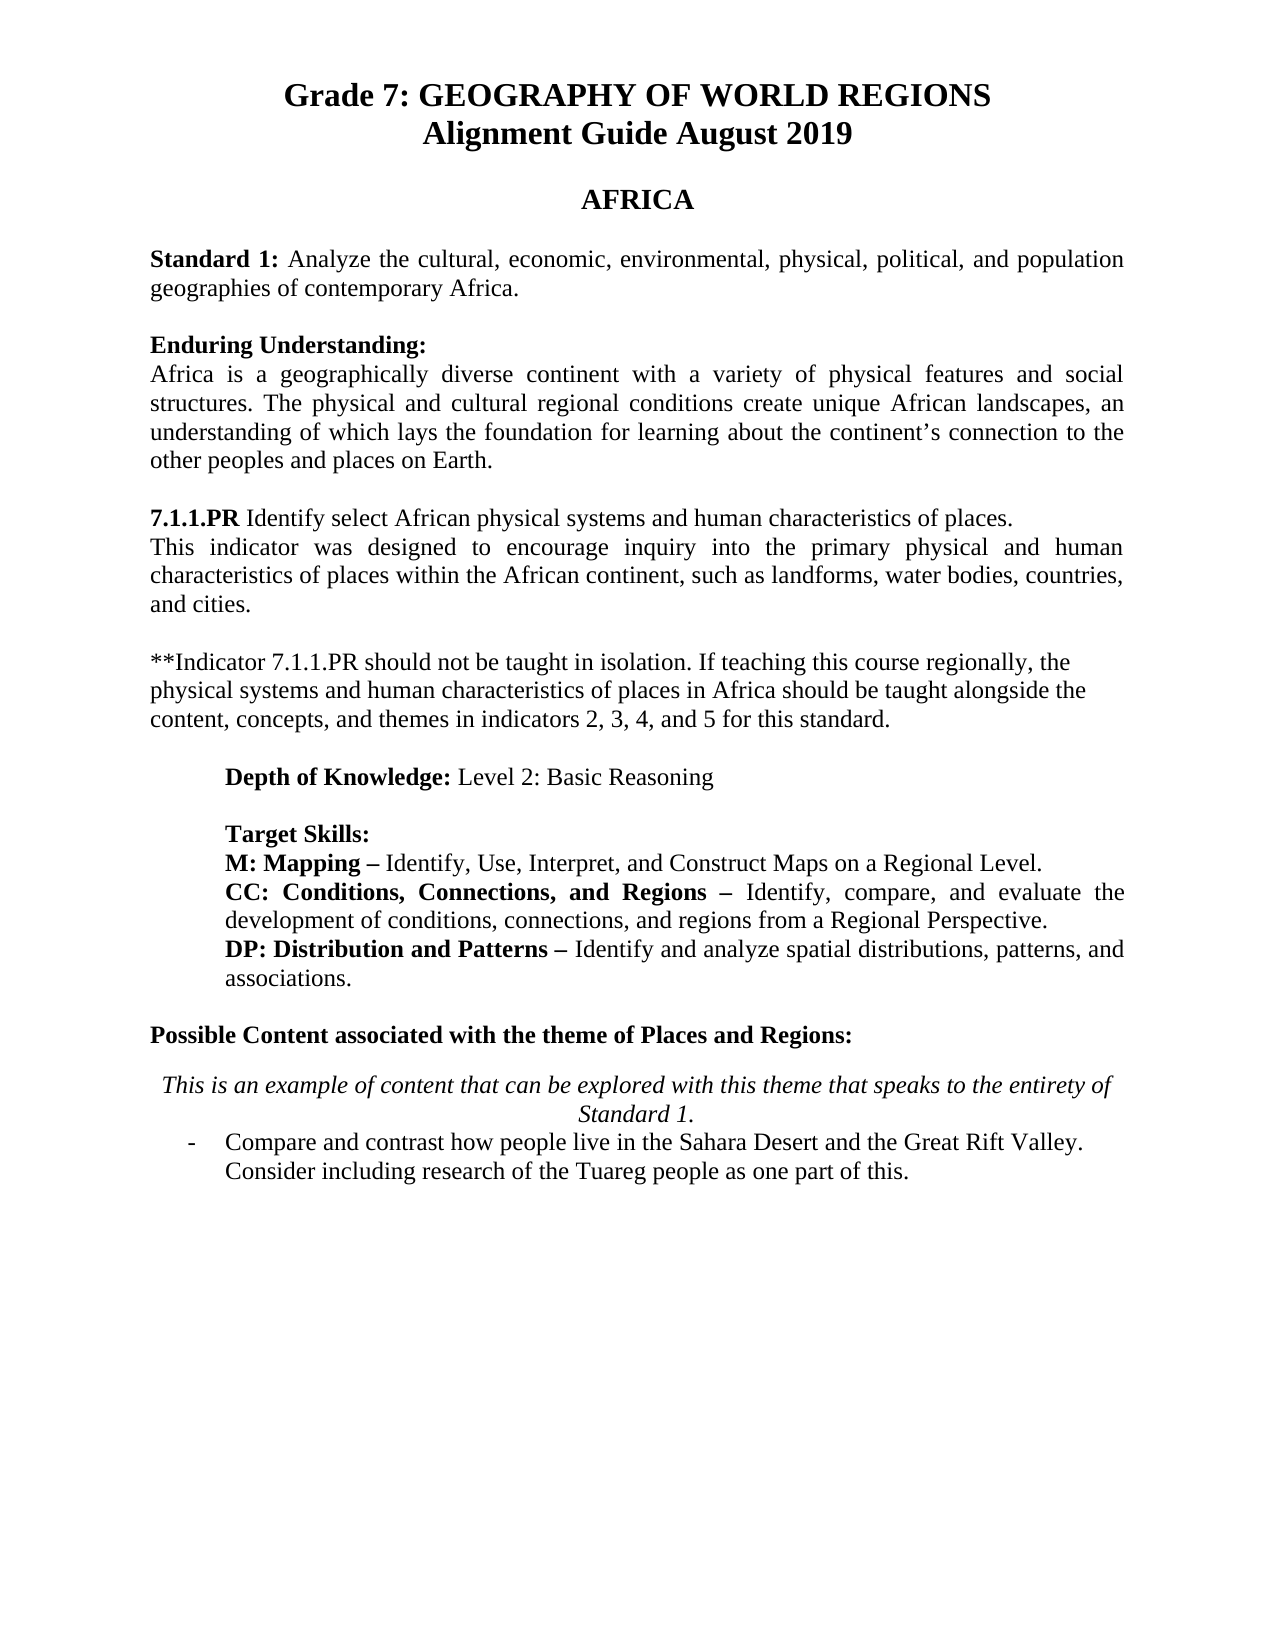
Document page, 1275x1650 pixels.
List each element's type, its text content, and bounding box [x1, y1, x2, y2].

text Depth of Knowledge: Level 2: Basic Reasoning [150, 762, 1125, 790]
list Compare and contrast how people live in the Sahara Desert and the Great Rift Valley. Consider including research of the Tuareg people as one part of this. [187, 1127, 1125, 1185]
text Standard 1: Analyze the cultural, economic, environmental, physical, political, and population geographies of contemporary Africa. [150, 244, 1125, 302]
text AFRICA [150, 182, 1125, 215]
text M: Mapping – Identify, Use, Interpret, and Construct Maps on a Regional Level. [150, 848, 1125, 877]
text CC: Conditions, Connections, and Regions – Identify, compare, and evaluate the development of conditions, connections, and regions from a Regional Perspective. [225, 877, 1125, 934]
text This indicator was designed to encourage inquiry into the primary physical and human characteristics of places within the African continent, such as landforms, water bodies, countries, and cities. [150, 532, 1125, 618]
text Enduring Understanding: [150, 330, 1125, 359]
text Africa is a geographically diverse continent with a variety of physical features and social structures. The physical and cultural regional conditions create unique African landscapes, an understanding of which lays the foundation for learning about the continent’s connection to the other peoples and places on Earth. [150, 359, 1125, 474]
text Target Skills: [150, 819, 1125, 848]
text **Indicator 7.1.1.PR should not be taught in isolation. If teaching this course regionally, the physical systems and human characteristics of places in Africa should be taught alongside the content, concepts, and themes in indicators 2, 3, 4, and 5 for this standard. [150, 647, 1125, 733]
text 7.1.1.PR Identify select African physical systems and human characteristics of places. [150, 503, 1125, 532]
text DP: Distribution and Patterns – Identify and analyze spatial distributions, patterns, and associations. [225, 934, 1125, 992]
text Possible Content associated with the theme of Places and Regions: [150, 1020, 1125, 1049]
text This is an example of content that can be explored with this theme that speaks to the entirety of Standard 1. [150, 1070, 1125, 1127]
